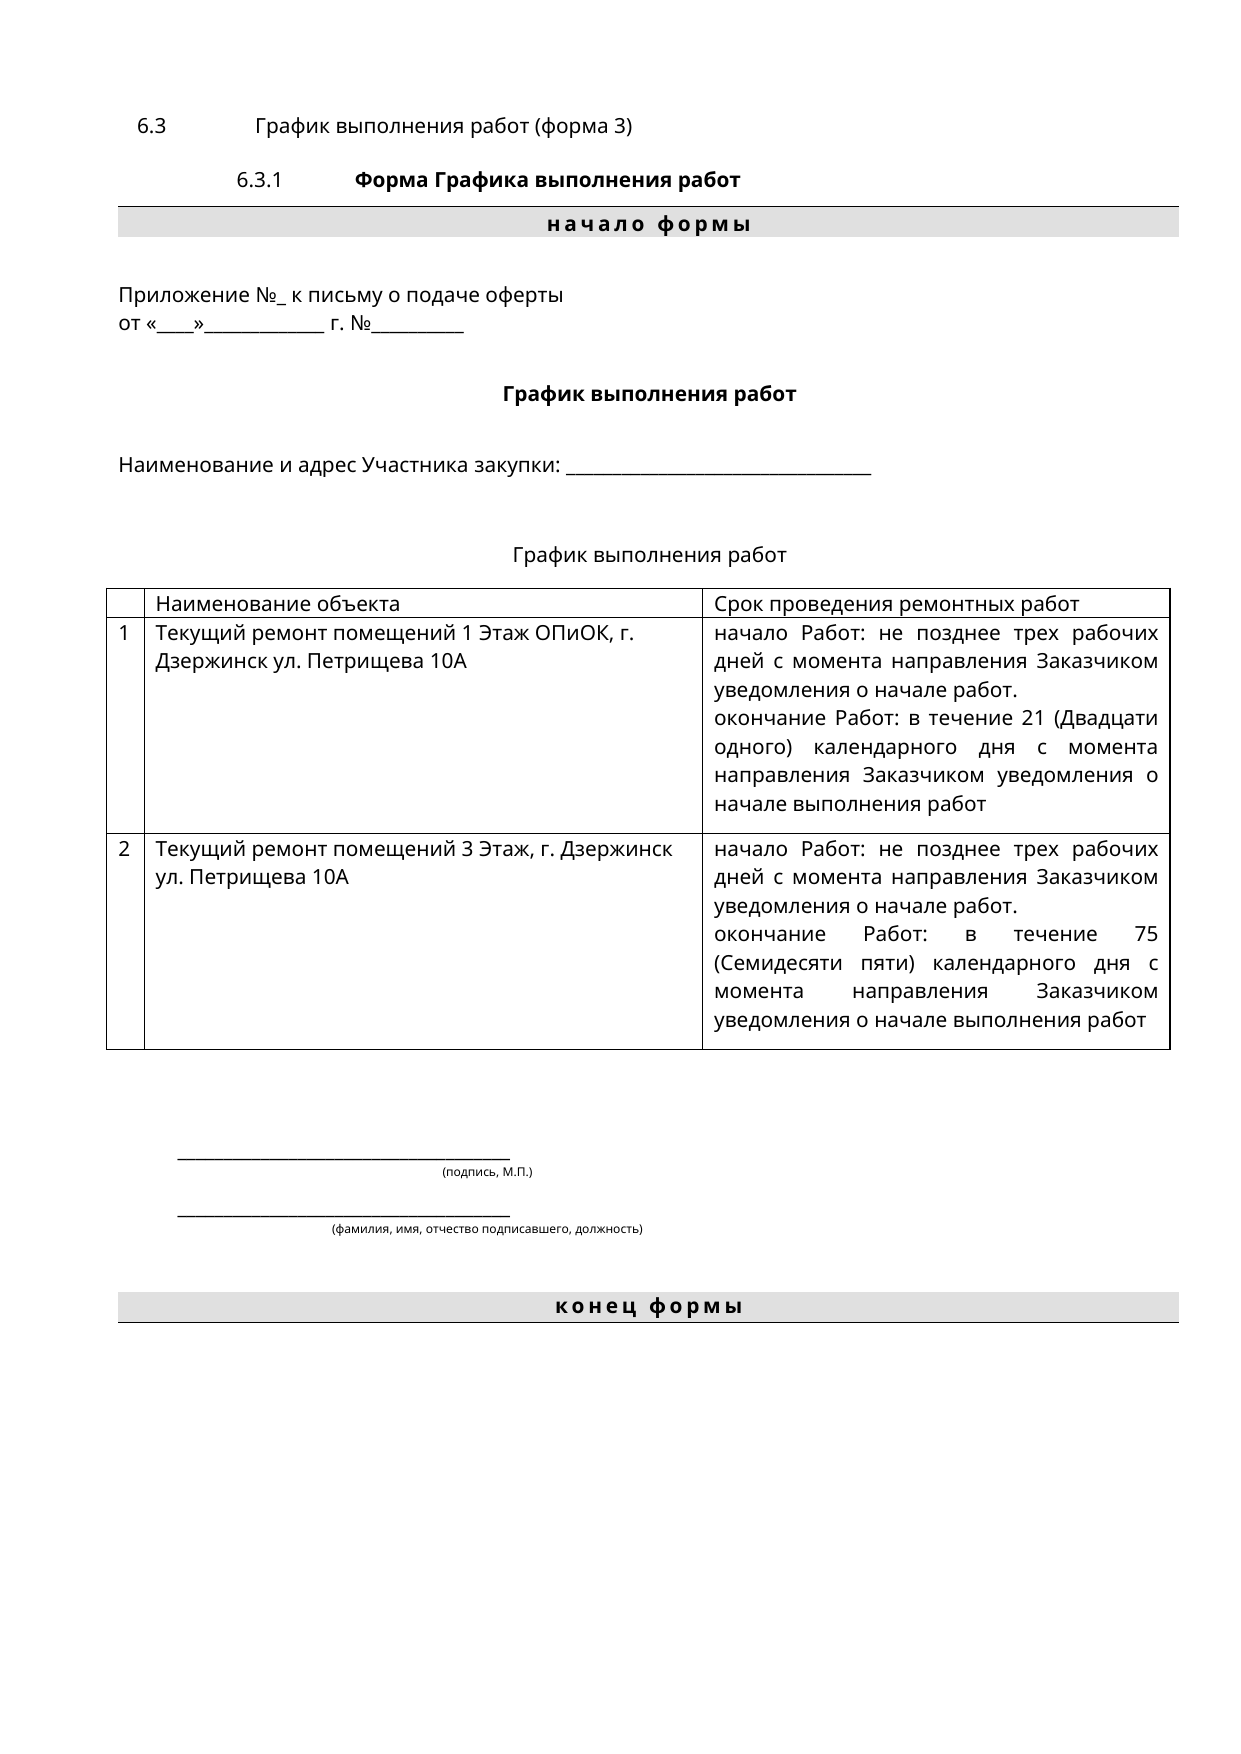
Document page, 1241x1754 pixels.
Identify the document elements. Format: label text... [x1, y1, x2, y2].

text (фамилия, имя, отчество подписавшего, должность) [118, 1221, 797, 1249]
text График выполнения работ [118, 379, 1181, 408]
text конец формы [118, 1292, 1179, 1322]
text ____________________________________ [118, 1135, 1181, 1164]
table_cell 1 [107, 618, 144, 833]
text График выполнения работ [118, 540, 1181, 569]
table_header [107, 589, 144, 617]
list Форма Графика выполнения работ [236, 165, 1181, 193]
table_header Наименование объекта [145, 589, 702, 617]
text начало формы [118, 207, 1179, 237]
table_cell начало Работ: не позднее трех рабочих дней с момента направления Заказчиком уведомления о начале работ. окончание Работ: в течение 21 (Двадцати одного) календарного дня с момента направления Заказчиком уведомления о начале выполнения работ [703, 618, 1169, 833]
text ____________________________________ [118, 1192, 1181, 1221]
table_header Срок проведения ремонтных работ [703, 589, 1169, 617]
text Приложение №_ к письму о подаче оферты от «____»_____________ г. №__________ [118, 280, 1181, 337]
subtitle График выполнения работ (форма 3) [137, 111, 1181, 140]
text Наименование и адрес Участника закупки: _________________________________ [118, 450, 1181, 479]
table_cell Текущий ремонт помещений 3 Этаж, г. Дзержинск ул. Петрищева 10А [145, 834, 702, 1049]
table_cell 2 [107, 834, 144, 1049]
text (подпись, М.П.) [118, 1164, 797, 1192]
table_cell начало Работ: не позднее трех рабочих дней с момента направления Заказчиком уведомления о начале работ. окончание Работ: в течение 75 (Семидесяти пяти) календарного дня с момента направления Заказчиком уведомления о начале выполнения работ [703, 834, 1169, 1049]
table_cell Текущий ремонт помещений 1 Этаж ОПиОК, г. Дзержинск ул. Петрищева 10А [145, 618, 702, 833]
